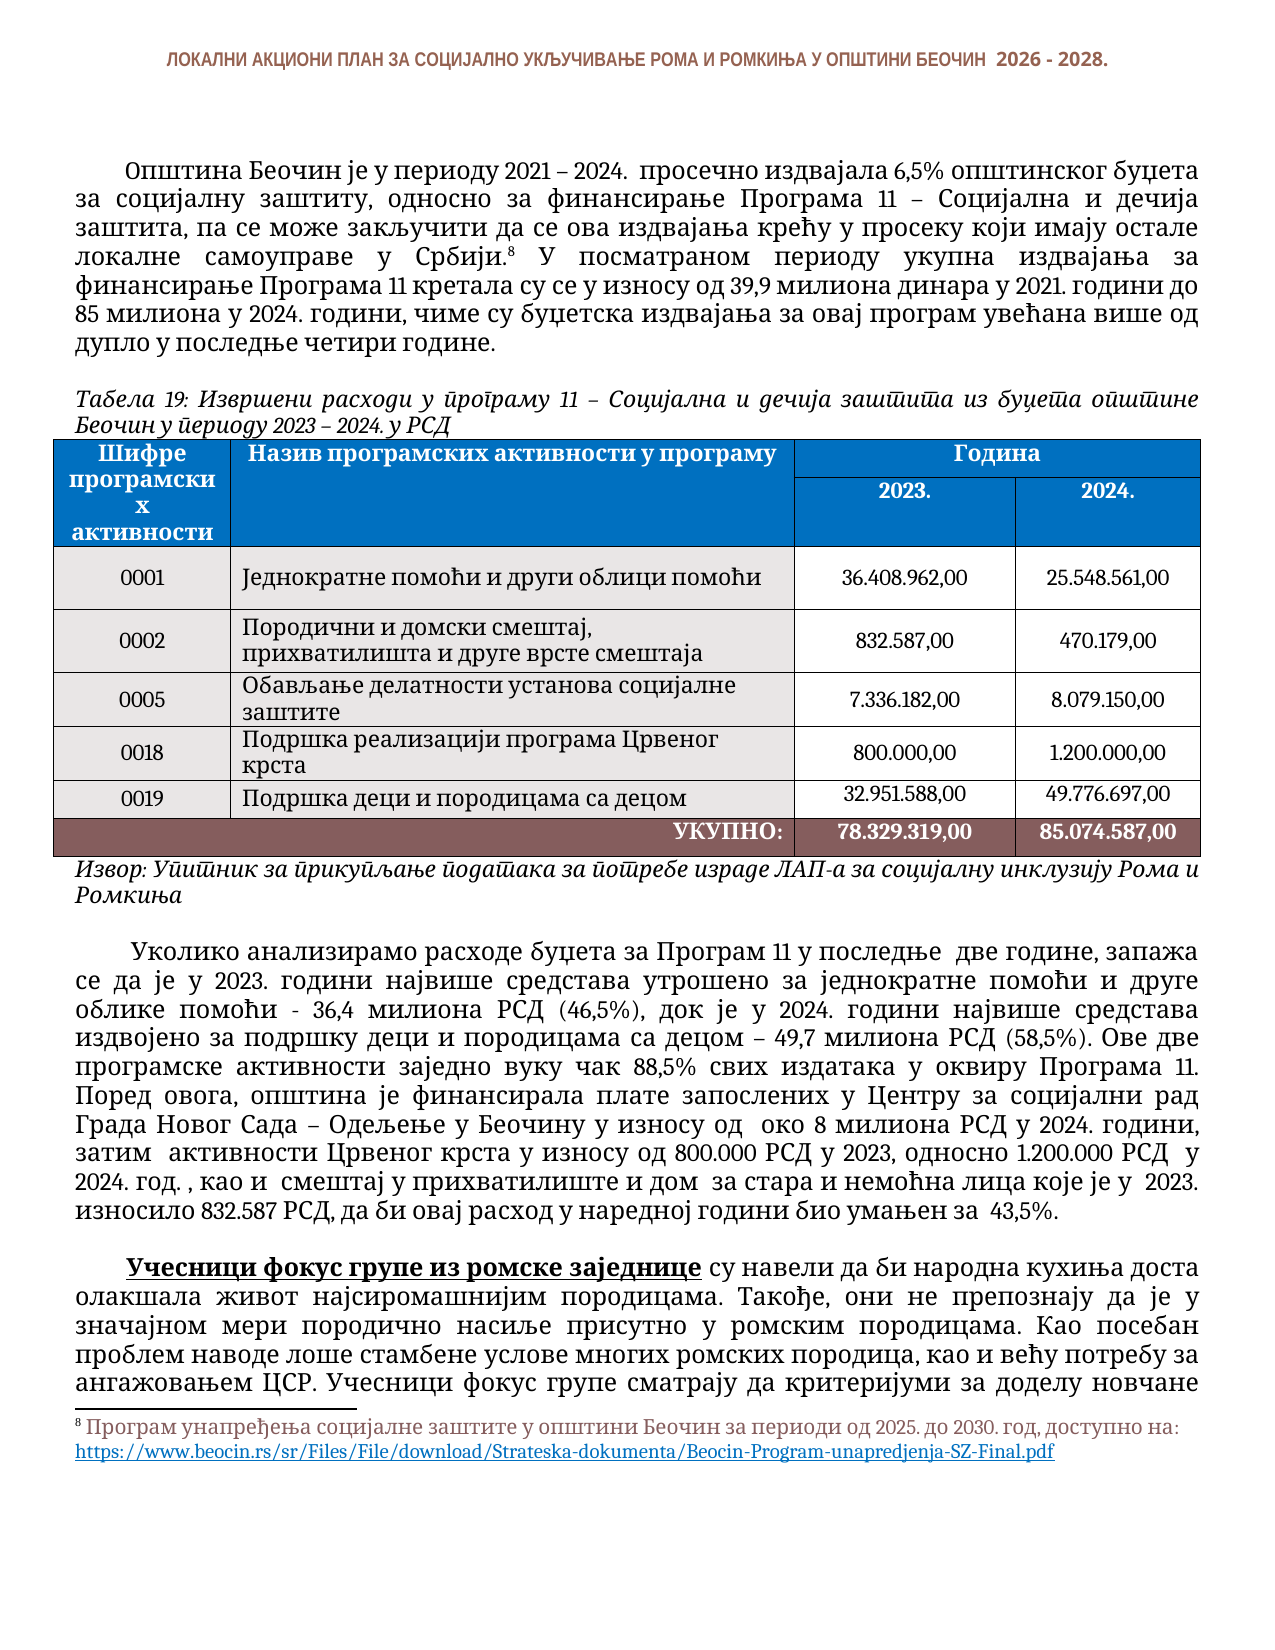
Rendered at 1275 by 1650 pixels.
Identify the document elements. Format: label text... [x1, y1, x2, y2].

table_cell 78.329.319,00 [795, 819, 1015, 856]
table_cell 800.000,00 [795, 727, 1015, 780]
table_cell Подршка деци и породицама са децом [231, 781, 794, 818]
text Извор: Упитник за прикупљање података за потребе израде ЛАП-а за социјалну инклузију Рома и Ромкиња [75, 857, 1200, 909]
table_cell 32.951.588,00 [795, 781, 1015, 818]
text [75, 1254, 1200, 1398]
text Уколико анализирамо расходе буџета за Програм 11 у последње две године, запажа се да је у 2023. години највише средстава утрошено за једнократне помоћи и друге облике помоћи - 36,4 милиона РСД (46,5%), док је у 2024. години највише средстава издвојено за подршку деци и породицама са децом – 49,7 милиона РСД (58,5%). Ове две програмске активности заједно вуку чак 88,5% свих издатака у оквиру Програма 11. Поред овога, општина је финансирала плате запослених у Центру за социјални рад Града Новог Сада – Одељење у Беочину у износу од око 8 милиона РСД у 2024. години, затим активности Црвеног крста у износу од 800.000 РСД у 2023, односно 1.200.000 РСД у 2024. год. , као и смештај у прихватилиште и дом за стара и немоћна лица које је у 2023. износило 832.587 РСД, да би овај расход у наредној години био умањен за 43,5%. [75, 938, 1200, 1226]
table_header Шифре програмских активности [54, 440, 230, 546]
table_cell 0002 [54, 610, 230, 672]
table_header Назив програмских активности у програму [231, 440, 794, 546]
table_cell 25.548.561,00 [1016, 547, 1200, 609]
table_cell 2023. [795, 478, 1015, 546]
table_cell 0001 [54, 547, 230, 609]
table_cell 8.079.150,00 [1016, 673, 1200, 726]
text Oпштина Беочин је у периоду 2021 – 2024. просечно издвајала 6,5% општинског буџета за социјалну заштиту, односно за финансирање Програма 11 – Социјална и дечија заштита, па се може закључити да се ова издвајања крећу у просеку који имају остале локалне самоуправе у Србији. У посматраном периоду укупна издвајања за финансирање Програма 11 кретала су се у износу од 39,9 милиона динара у 2021. години до 85 милиона у 2024. години, чиме су буџетска издвајања за овај програм увећана више од дупло у последње четири године. [75, 157, 1200, 358]
table_cell Једнократне помоћи и други облици помоћи [231, 547, 794, 609]
text Табела 19: Извршени расходи у програму 11 – Социјална и дечија заштита из буџета општине Беочин у периоду 2023 – 2024. у РСД [75, 387, 1200, 439]
table_cell 0005 [54, 673, 230, 726]
table_cell 470.179,00 [1016, 610, 1200, 672]
table_header Година [795, 440, 1200, 477]
table_cell Обављање делатности установа социјалне заштите [231, 673, 794, 726]
table_cell 36.408.962,00 [795, 547, 1015, 609]
table_cell Подршка реализацији програма Црвеног крста [231, 727, 794, 780]
table_cell 7.336.182,00 [795, 673, 1015, 726]
table_cell 2024. [1016, 478, 1200, 546]
table_cell 85.074.587,00 [1016, 819, 1200, 856]
table_cell Породични и домски смештај, прихватилишта и друге врсте смештаја [231, 610, 794, 672]
table_cell 49.776.697,00 [1016, 781, 1200, 818]
table_cell 1.200.000,00 [1016, 727, 1200, 780]
table_cell 0018 [54, 727, 230, 780]
table_cell УКУПНО: [54, 819, 794, 856]
table_cell 0019 [54, 781, 230, 818]
table_cell 832.587,00 [795, 610, 1015, 672]
